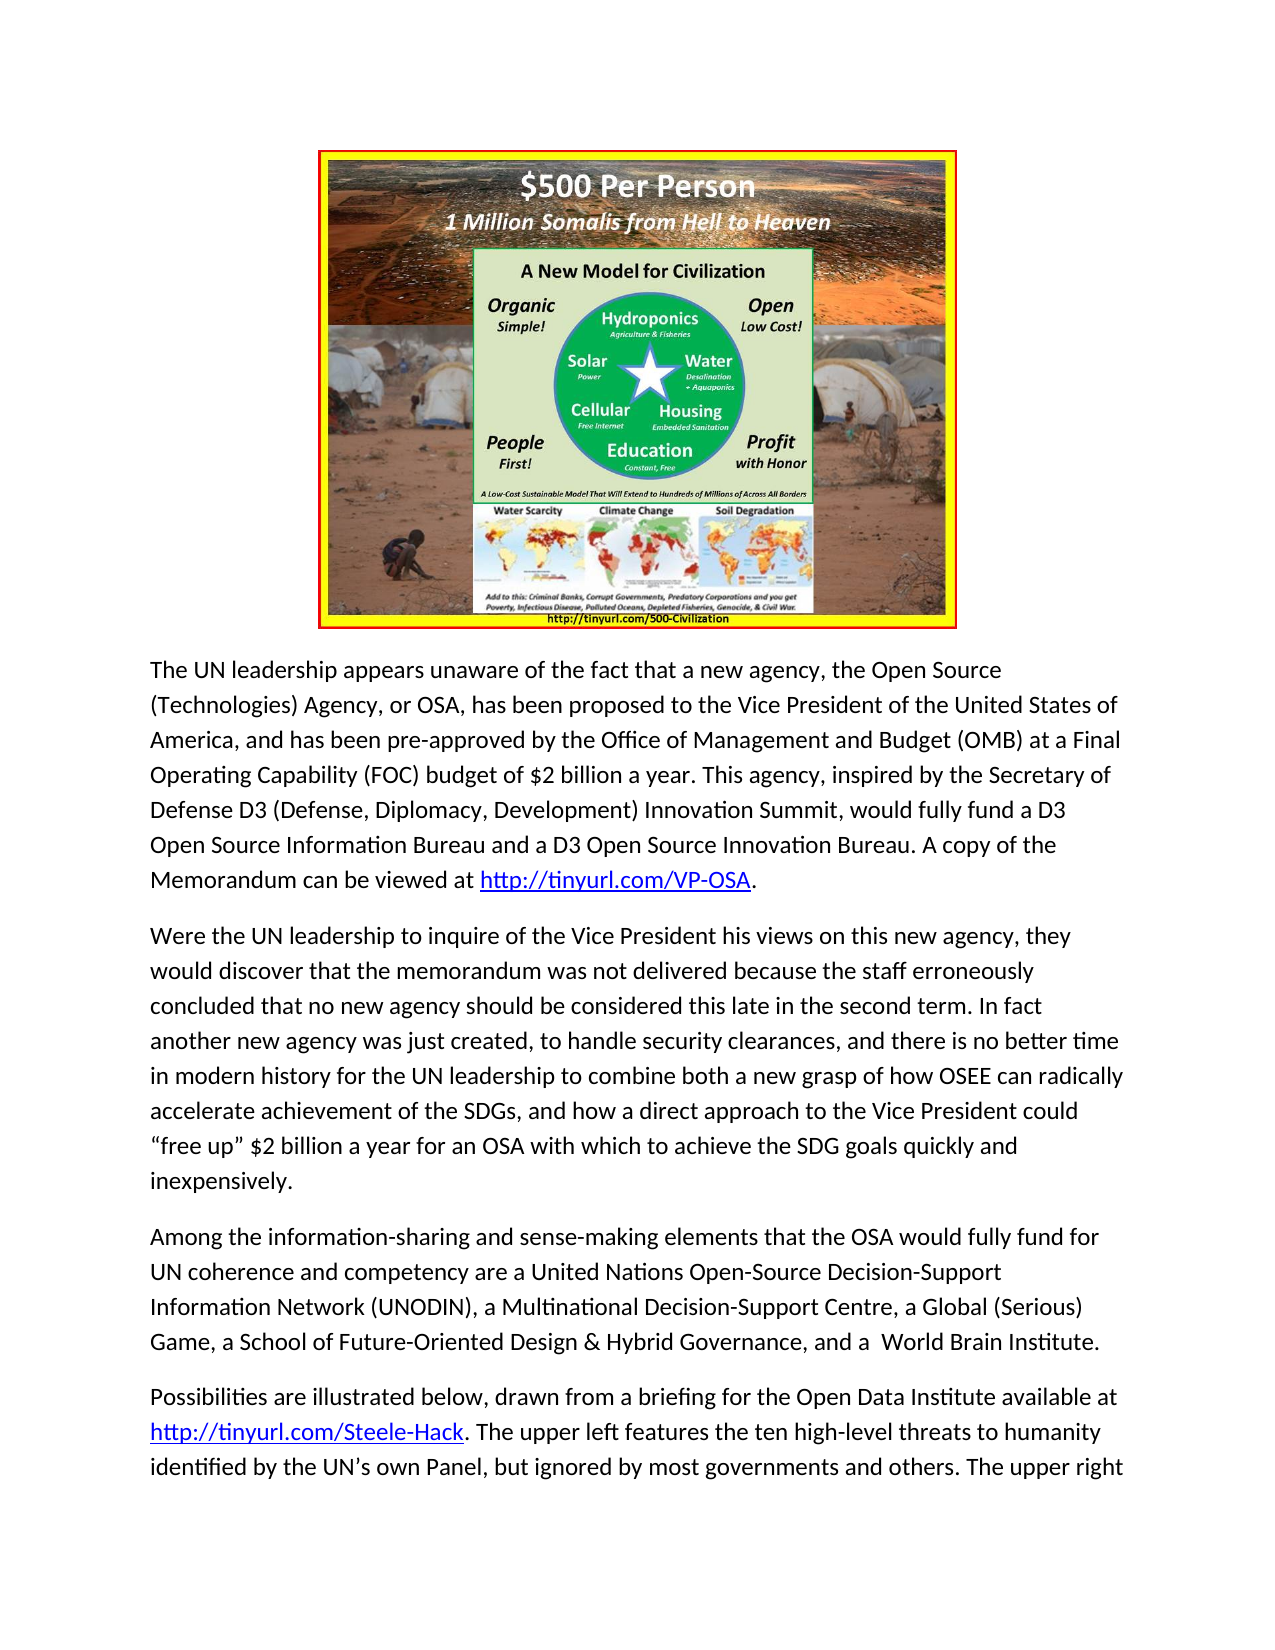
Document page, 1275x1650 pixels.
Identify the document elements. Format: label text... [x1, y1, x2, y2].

text The UN leadership appears unaware of the fact that a new agency, the Open Source (Technologies) Agency, or OSA, has been proposed to the Vice President of the United States of America, and has been pre-approved by the Office of Management and Budget (OMB) at a Final Operating Capability (FOC) budget of $2 billion a year. This agency, inspired by the Secretary of Defense D3 (Defense, Diplomacy, Development) Innovation Summit, would fully fund a D3 Open Source Information Bureau and a D3 Open Source Innovation Bureau. A copy of the Memorandum can be viewed at http://tinyurl.com/VP-OSA. [150, 654, 1125, 894]
text Among the information-sharing and sense-making elements that the OSA would fully fund for UN coherence and competency are a United Nations Open-Source Decision-Support Information Network (UNODIN), a Multinational Decision-Support Centre, a Global (Serious) Game, a School of Future-Oriented Design & Hybrid Governance, and a World Brain Institute. [150, 1221, 1125, 1356]
text Were the UN leadership to inquire of the Vice President his views on this new agency, they would discover that the memorandum was not delivered because the staff erroneously concluded that no new agency should be considered this late in the second term. In fact another new agency was just created, to handle security clearances, and there is no better time in modern history for the UN leadership to combine both a new grasp of how OSEE can radically accelerate achievement of the SDGs, and how a direct approach to the Vice President could “free up” $2 billion a year for an OSA with which to achieve the SDG goals quickly and inexpensively. [150, 920, 1125, 1195]
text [150, 1382, 1125, 1482]
picture [318, 150, 957, 629]
